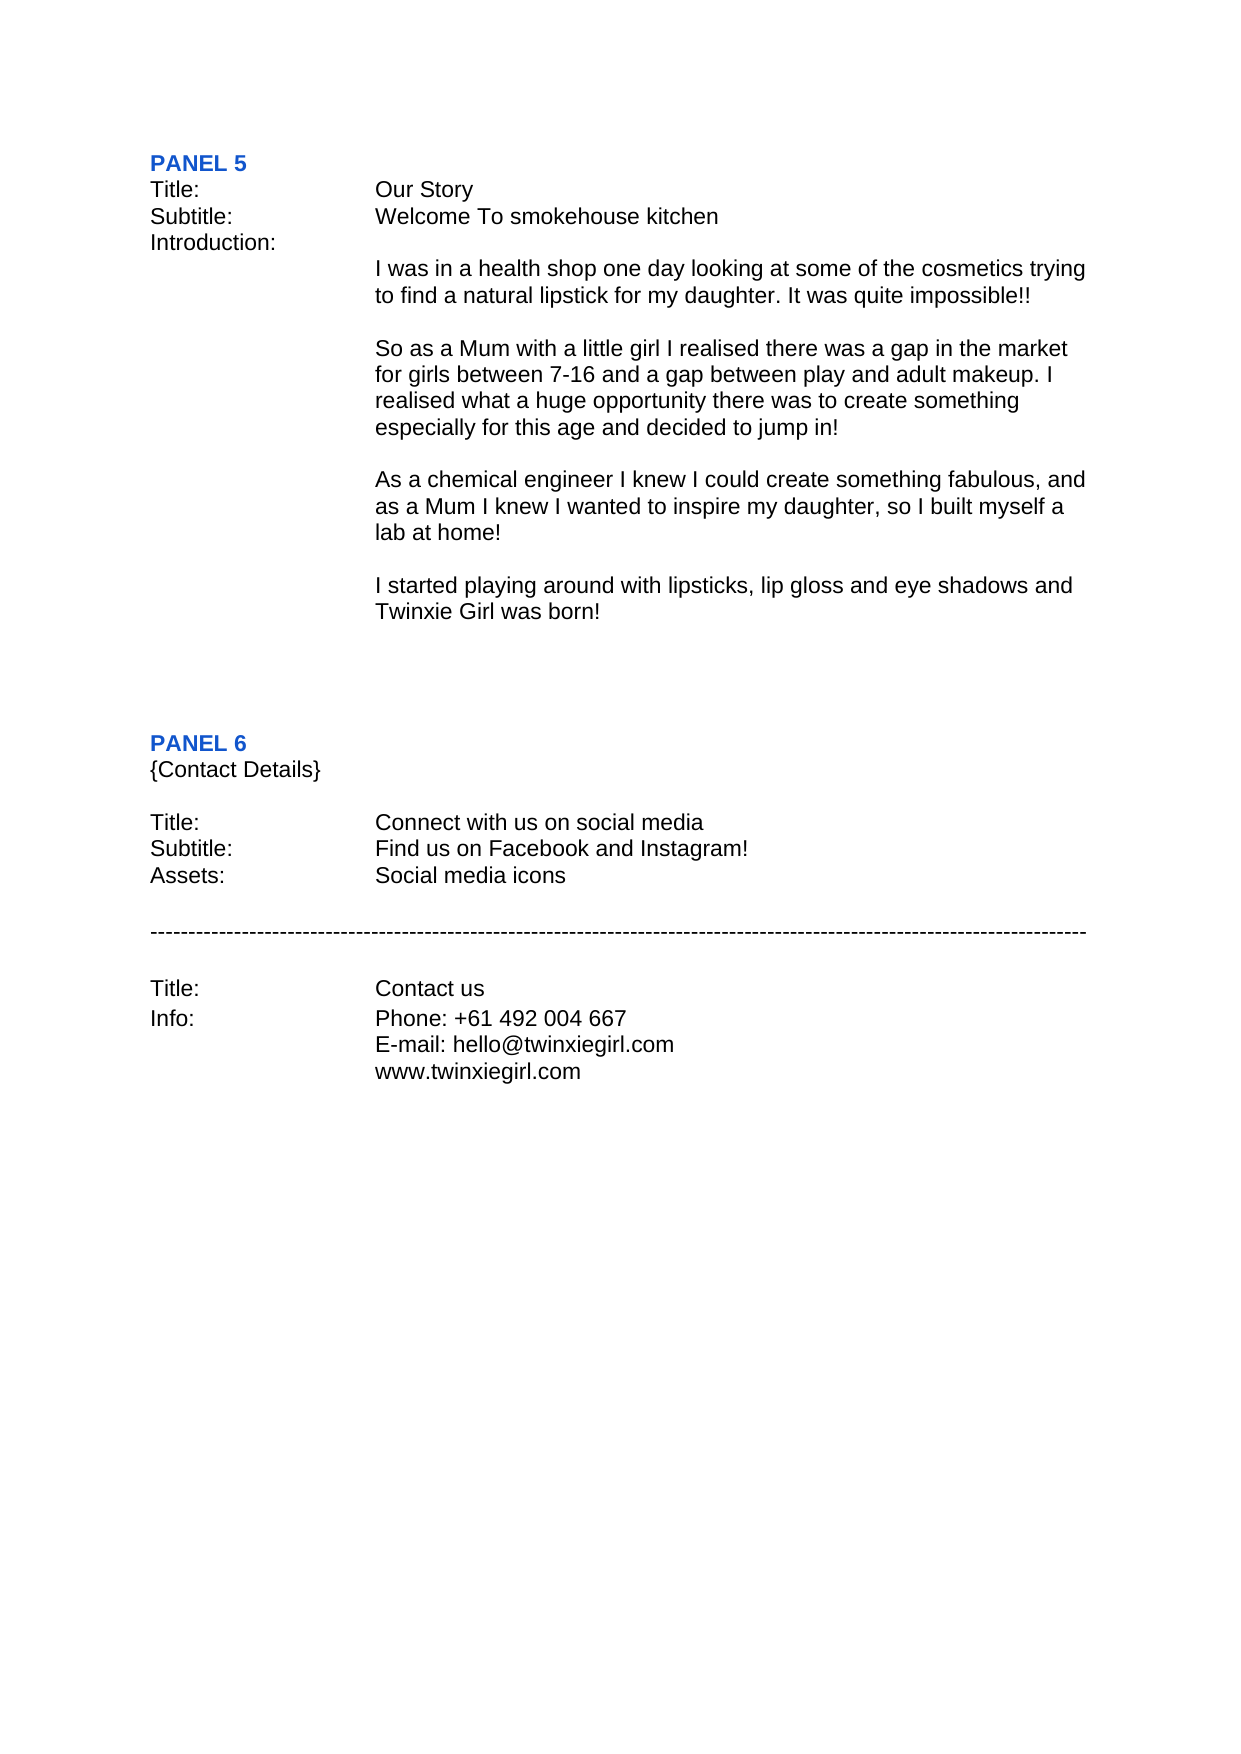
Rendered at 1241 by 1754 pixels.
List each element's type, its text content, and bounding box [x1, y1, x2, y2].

text Info: Phone: +61 492 004 667 [150, 1005, 1090, 1031]
text Subtitle: Welcome To smokehouse kitchen [150, 203, 1090, 229]
text {Contact Details} [150, 756, 1090, 782]
text As a chemical engineer I knew I could create something fabulous, and as a Mum I knew I wanted to inspire my daughter, so I built myself a lab at home! [375, 466, 1090, 545]
text Introduction: [150, 229, 1090, 255]
text So as a Mum with a little girl I realised there was a gap in the market for girls between 7-16 and a gap between play and adult makeup. I realised what a huge opportunity there was to create something especially for this age and decided to jump in! [375, 334, 1090, 440]
text I was in a health shop one day looking at some of the cosmetics trying to find a natural lipstick for my daughter. It was quite impossible!! [375, 255, 1090, 308]
text Title: Our Story [150, 176, 1090, 203]
text Assets: Social media icons [150, 862, 1090, 888]
text PANEL 6 [150, 730, 1090, 756]
text I started playing around with lipsticks, lip gloss and eye shadows and Twinxie Girl was born! [375, 572, 1090, 624]
text Title: Connect with us on social media [150, 809, 1090, 835]
text Subtitle: Find us on Facebook and Instagram! [150, 835, 1090, 862]
text --------------------------------------------------------------------------------------------------------------------------- [150, 918, 1090, 944]
text PANEL 5 [150, 150, 1090, 176]
text E-mail: hello@twinxiegirl.com [300, 1031, 1090, 1058]
text Title: Contact us [150, 975, 1090, 1001]
text www.twinxiegirl.com [300, 1058, 1090, 1084]
